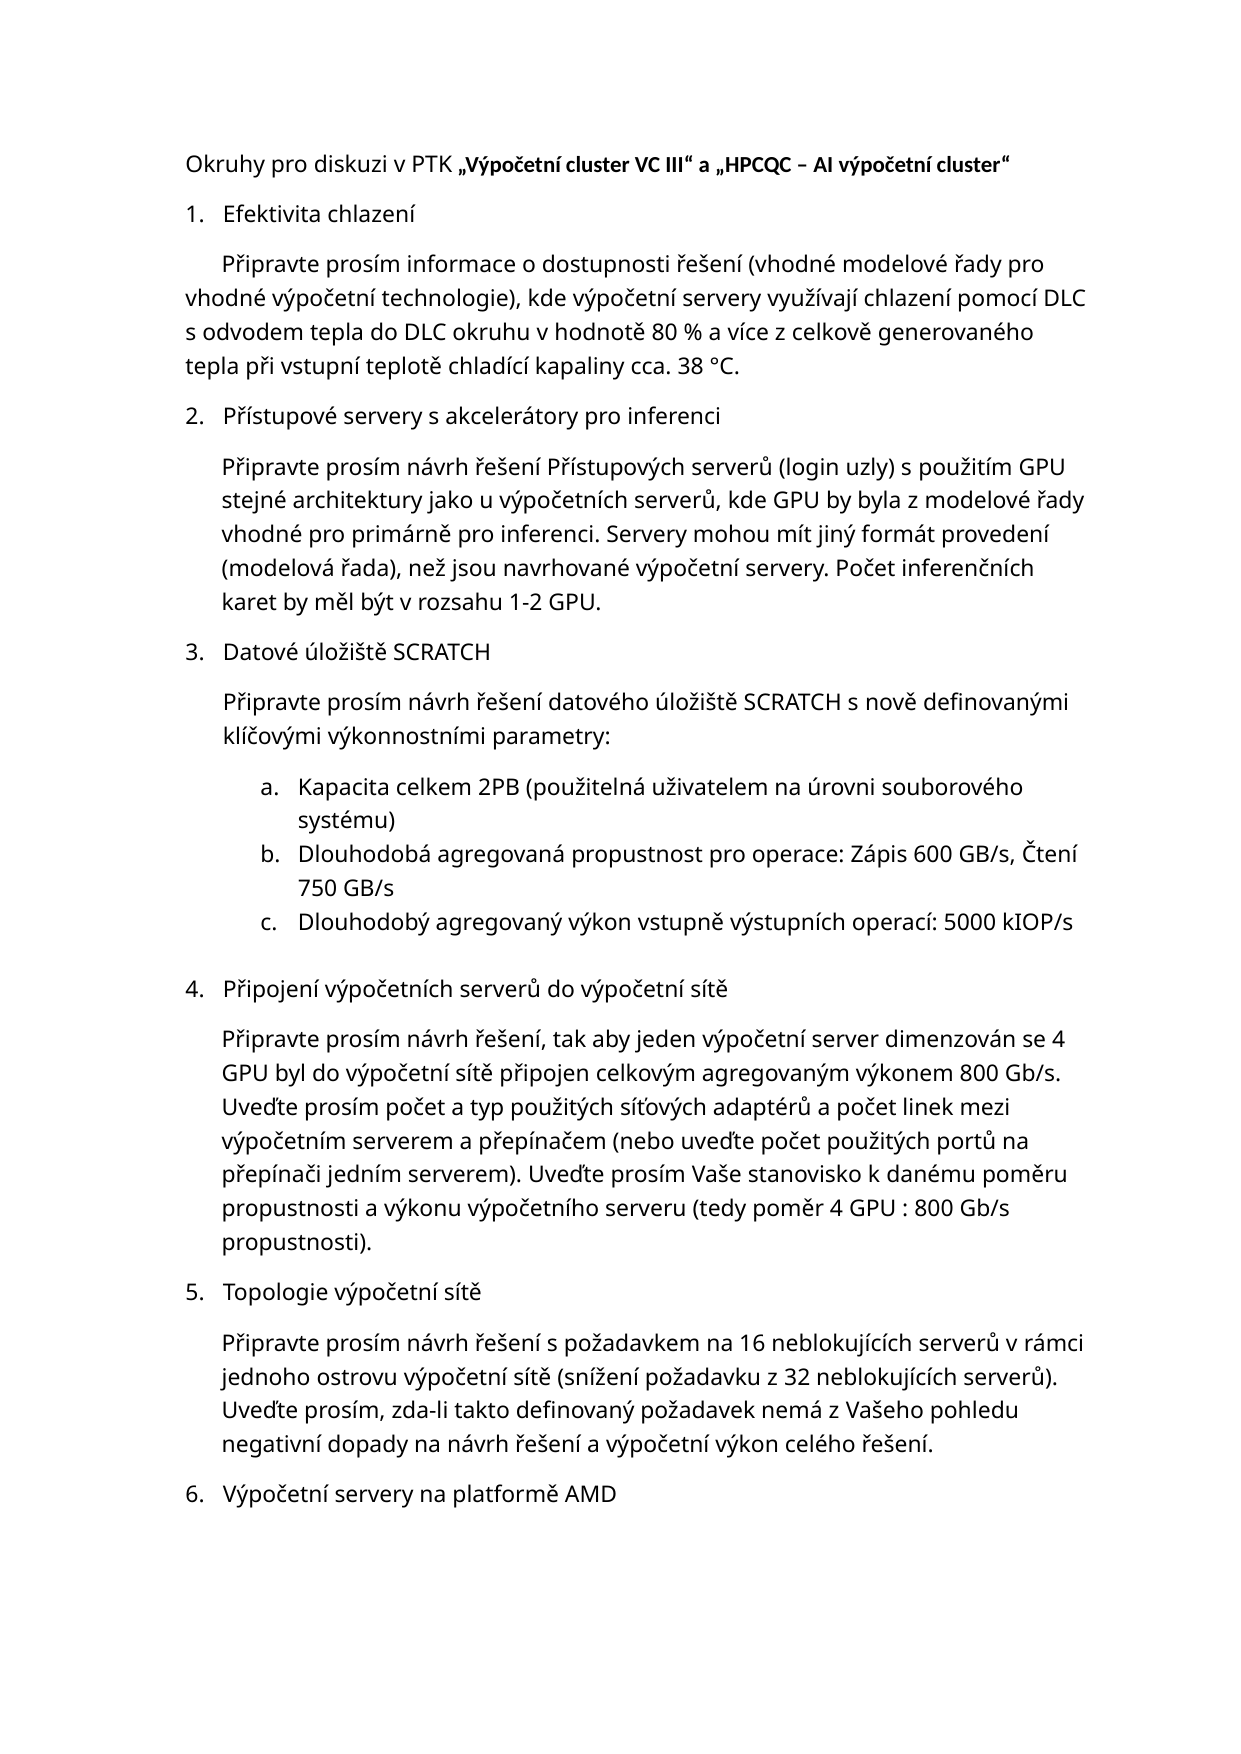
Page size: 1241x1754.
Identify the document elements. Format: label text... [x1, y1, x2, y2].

text Připravte prosím informace o dostupnosti řešení (vhodné modelové řady pro vhodné výpočetní technologie), kde výpočetní servery využívají chlazení pomocí DLC s odvodem tepla do DLC okruhu v hodnotě 80 % a více z celkově generovaného tepla při vstupní teplotě chladící kapaliny cca. 38 °C. [185, 248, 1093, 381]
list Výpočetní servery na platformě AMD [185, 1478, 1093, 1510]
text Připravte prosím návrh řešení datového úložiště SCRATCH s nově definovanými klíčovými výkonnostními parametry: [223, 686, 1093, 751]
list Dlouhodobá agregovaná propustnost pro operace: Zápis 600 GB/s, Čtení 750 GB/s [260, 838, 1093, 903]
list Dlouhodobý agregovaný výkon vstupně výstupních operací: 5000 kIOP/s [260, 906, 1093, 937]
text Připravte prosím návrh řešení, tak aby jeden výpočetní server dimenzován se 4 GPU byl do výpočetní sítě připojen celkovým agregovaným výkonem 800 Gb/s. Uveďte prosím počet a typ použitých síťových adaptérů a počet linek mezi výpočetním serverem a přepínačem (nebo uveďte počet použitých portů na přepínači jedním serverem). Uveďte prosím Vaše stanovisko k danému poměru propustnosti a výkonu výpočetního serveru (tedy poměr 4 GPU : 800 Gb/s propustnosti). [221, 1023, 1093, 1257]
text Připravte prosím návrh řešení Přístupových serverů (login uzly) s použitím GPU stejné architektury jako u výpočetních serverů, kde GPU by byla z modelové řady vhodné pro primárně pro inferenci. Servery mohou mít jiný formát provedení (modelová řada), než jsou navrhované výpočetní servery. Počet inferenčních karet by měl být v rozsahu 1-2 GPU. [221, 451, 1093, 617]
list Datové úložiště SCRATCH [185, 636, 1093, 667]
list Připojení výpočetních serverů do výpočetní sítě [185, 973, 1093, 1004]
list Kapacita celkem 2PB (použitelná uživatelem na úrovni souborového systému) [260, 771, 1093, 836]
list Efektivita chlazení [185, 198, 1093, 229]
text Okruhy pro diskuzi v PTK „Výpočetní cluster VC III“ a „HPCQC – AI výpočetní cluster“ [185, 148, 1093, 179]
text Připravte prosím návrh řešení s požadavkem na 16 neblokujících serverů v rámci jednoho ostrovu výpočetní sítě (snížení požadavku z 32 neblokujících serverů). Uveďte prosím, zda-li takto definovaný požadavek nemá z Vašeho pohledu negativní dopady na návrh řešení a výpočetní výkon celého řešení. [221, 1327, 1093, 1459]
list Přístupové servery s akcelerátory pro inferenci [185, 400, 1093, 431]
list Topologie výpočetní sítě [185, 1276, 1093, 1308]
